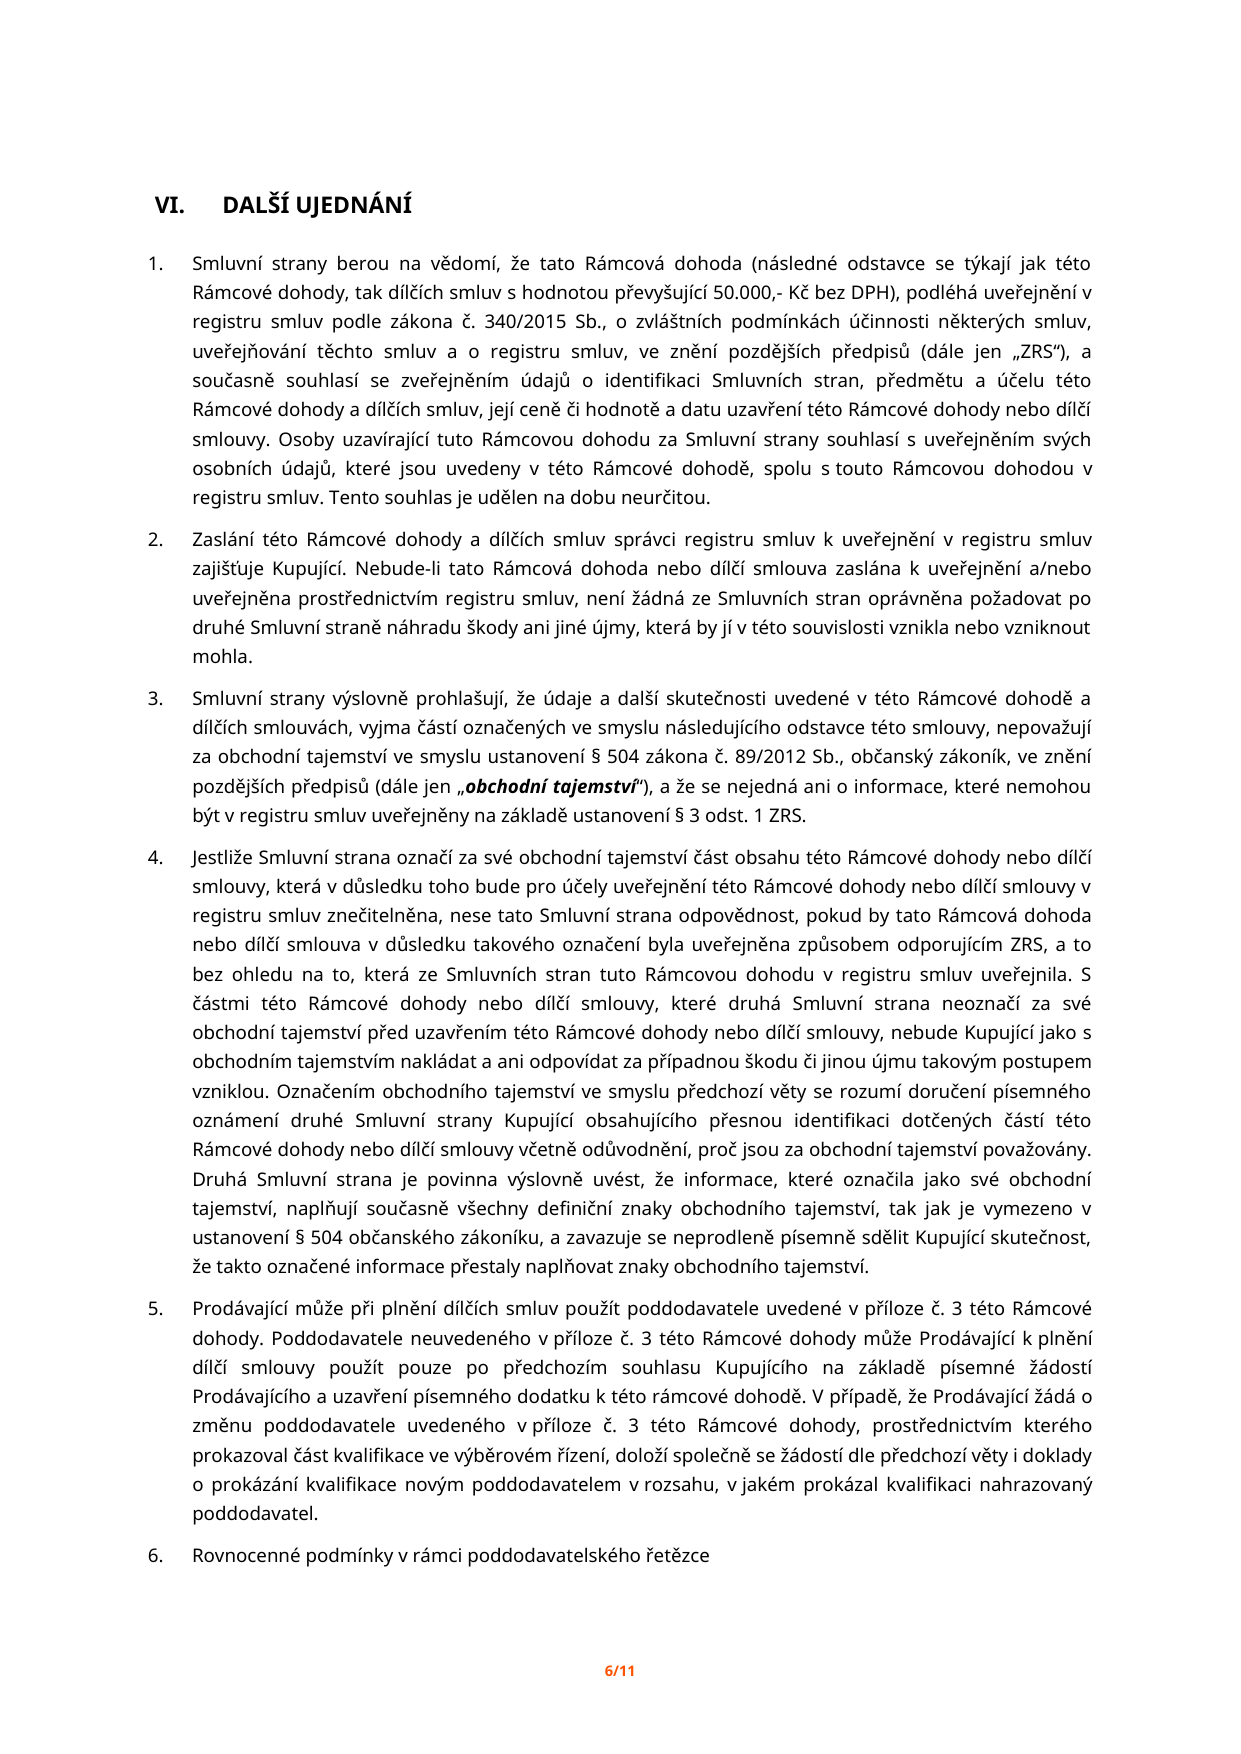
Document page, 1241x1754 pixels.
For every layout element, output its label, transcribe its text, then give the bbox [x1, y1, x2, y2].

list Zaslání této Rámcové dohody a dílčích smluv správci registru smluv k uveřejnění v registru smluv zajišťuje Kupující. Nebude-li tato Rámcová dohoda nebo dílčí smlouva zaslána k uveřejnění a/nebo uveřejněna prostřednictvím registru smluv, není žádná ze Smluvních stran oprávněna požadovat po druhé Smluvní straně náhradu škody ani jiné újmy, která by jí v této souvislosti vznikla nebo vzniknout mohla. [148, 526, 1093, 669]
text 6. Rovnocenné podmínky v rámci poddodavatelského řetězce [148, 1542, 1093, 1568]
list DALŠÍ UJEDNÁNÍ [185, 189, 1093, 221]
list Smluvní strany výslovně prohlašují, že údaje a další skutečnosti uvedené v této Rámcové dohodě a dílčích smlouvách, vyjma částí označených ve smyslu následujícího odstavce této smlouvy, nepovažují za obchodní tajemství ve smyslu ustanovení § 504 zákona č. 89/2012 Sb., občanský zákoník, ve znění pozdějších předpisů (dále jen „obchodní tajemství“), a že se nejedná ani o informace, které nemohou být v registru smluv uveřejněny na základě ustanovení § 3 odst. 1 ZRS. [148, 685, 1093, 828]
list Prodávající může při plnění dílčích smluv použít poddodavatele uvedené v příloze č. 3 této Rámcové dohody. Poddodavatele neuvedeného v příloze č. 3 této Rámcové dohody může Prodávající k plnění dílčí smlouvy použít pouze po předchozím souhlasu Kupujícího na základě písemné žádostí Prodávajícího a uzavření písemného dodatku k této rámcové dohodě. V případě, že Prodávající žádá o změnu poddodavatele uvedeného v příloze č. 3 této Rámcové dohody, prostřednictvím kterého prokazoval část kvalifikace ve výběrovém řízení, doloží společně se žádostí dle předchozí věty i doklady o prokázání kvalifikace novým poddodavatelem v rozsahu, v jakém prokázal kvalifikaci nahrazovaný poddodavatel. [148, 1296, 1093, 1526]
list Smluvní strany berou na vědomí, že tato Rámcová dohoda (následné odstavce se týkají jak této Rámcové dohody, tak dílčích smluv s hodnotou převyšující 50.000,- Kč bez DPH), podléhá uveřejnění v registru smluv podle zákona č. 340/2015 Sb., o zvláštních podmínkách účinnosti některých smluv, uveřejňování těchto smluv a o registru smluv, ve znění pozdějších předpisů (dále jen „ZRS“), a současně souhlasí se zveřejněním údajů o identifikaci Smluvních stran, předmětu a účelu této Rámcové dohody a dílčích smluv, její ceně či hodnotě a datu uzavření této Rámcové dohody nebo dílčí smlouvy. Osoby uzavírající tuto Rámcovou dohodu za Smluvní strany souhlasí s uveřejněním svých osobních údajů, které jsou uvedeny v této Rámcové dohodě, spolu s touto Rámcovou dohodou v registru smluv. Tento souhlas je udělen na dobu neurčitou. [148, 250, 1093, 510]
list Jestliže Smluvní strana označí za své obchodní tajemství část obsahu této Rámcové dohody nebo dílčí smlouvy, která v důsledku toho bude pro účely uveřejnění této Rámcové dohody nebo dílčí smlouvy v registru smluv znečitelněna, nese tato Smluvní strana odpovědnost, pokud by tato Rámcová dohoda nebo dílčí smlouva v důsledku takového označení byla uveřejněna způsobem odporujícím ZRS, a to bez ohledu na to, která ze Smluvních stran tuto Rámcovou dohodu v registru smluv uveřejnila. S částmi této Rámcové dohody nebo dílčí smlouvy, které druhá Smluvní strana neoznačí za své obchodní tajemství před uzavřením této Rámcové dohody nebo dílčí smlouvy, nebude Kupující jako s obchodním tajemstvím nakládat a ani odpovídat za případnou škodu či jinou újmu takovým postupem vzniklou. Označením obchodního tajemství ve smyslu předchozí věty se rozumí doručení písemného oznámení druhé Smluvní strany Kupující obsahujícího přesnou identifikaci dotčených částí této Rámcové dohody nebo dílčí smlouvy včetně odůvodnění, proč jsou za obchodní tajemství považovány. Druhá Smluvní strana je povinna výslovně uvést, že informace, které označila jako své obchodní tajemství, naplňují současně všechny definiční znaky obchodního tajemství, tak jak je vymezeno v ustanovení § 504 občanského zákoníku, a zavazuje se neprodleně písemně sdělit Kupující skutečnost, že takto označené informace přestaly naplňovat znaky obchodního tajemství. [148, 844, 1093, 1279]
